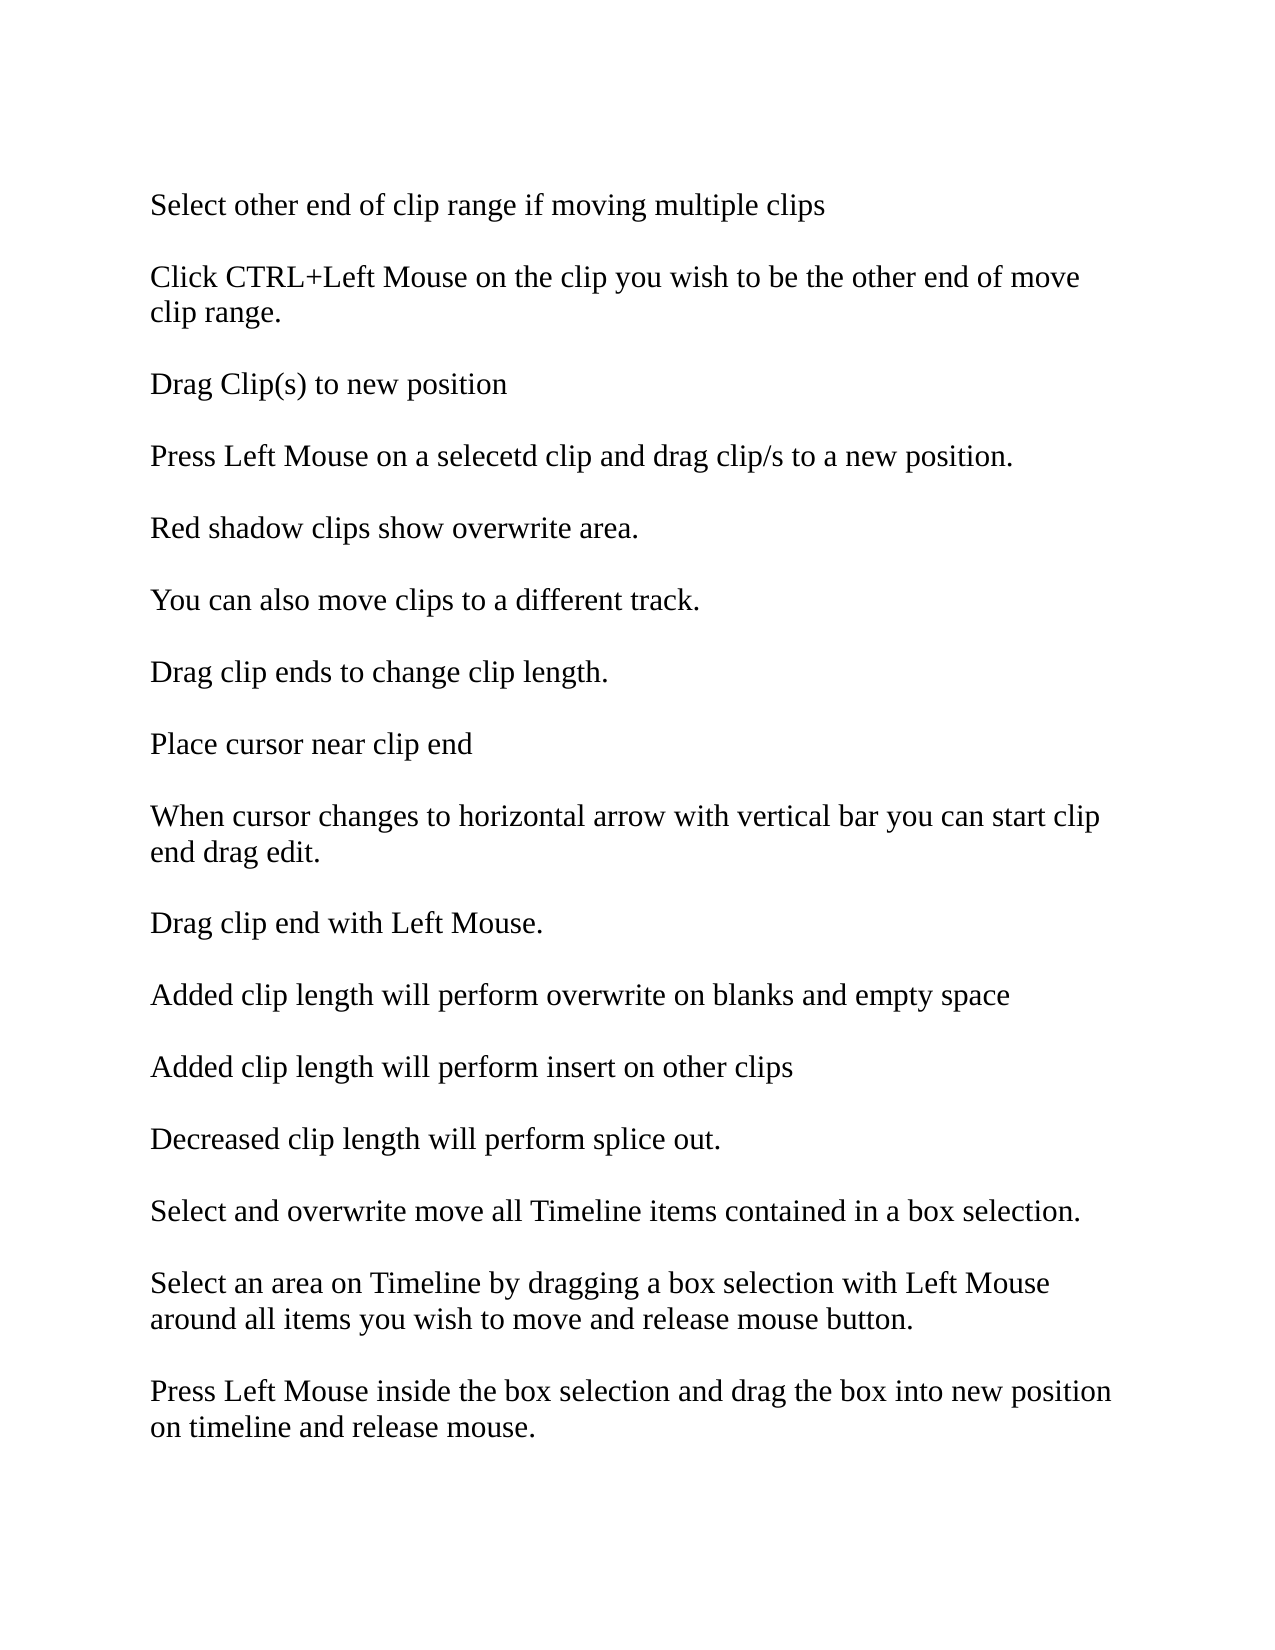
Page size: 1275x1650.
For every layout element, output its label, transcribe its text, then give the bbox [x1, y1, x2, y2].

text Drag clip end with Left Mouse. [150, 905, 1125, 941]
text Select other end of clip range if moving multiple clips [150, 186, 1125, 222]
text Place cursor near clip end [150, 725, 1125, 761]
text Drag Clip(s) to new position [150, 366, 1125, 402]
text Added clip length will perform insert on other clips [150, 1048, 1125, 1084]
text Select an area on Timeline by dragging a box selection with Left Mouse around all items you wish to move and release mouse button. [150, 1264, 1125, 1336]
text Press Left Mouse inside the box selection and drag the box into new position on timeline and release mouse. [150, 1372, 1125, 1444]
text Decreased clip length will perform splice out. [150, 1120, 1125, 1156]
text Red shadow clips show overwrite area. [150, 509, 1125, 545]
text When cursor changes to horizontal arrow with vertical bar you can start clip end drag edit. [150, 797, 1125, 869]
text You can also move clips to a different track. [150, 581, 1125, 617]
text Drag clip ends to change clip length. [150, 653, 1125, 689]
text Select and overwrite move all Timeline items contained in a box selection. [150, 1192, 1125, 1228]
text Press Left Mouse on a selecetd clip and drag clip/s to a new position. [150, 437, 1125, 473]
text Click CTRL+Left Mouse on the clip you wish to be the other end of move clip range. [150, 258, 1125, 330]
text Added clip length will perform overwrite on blanks and empty space [150, 977, 1125, 1012]
